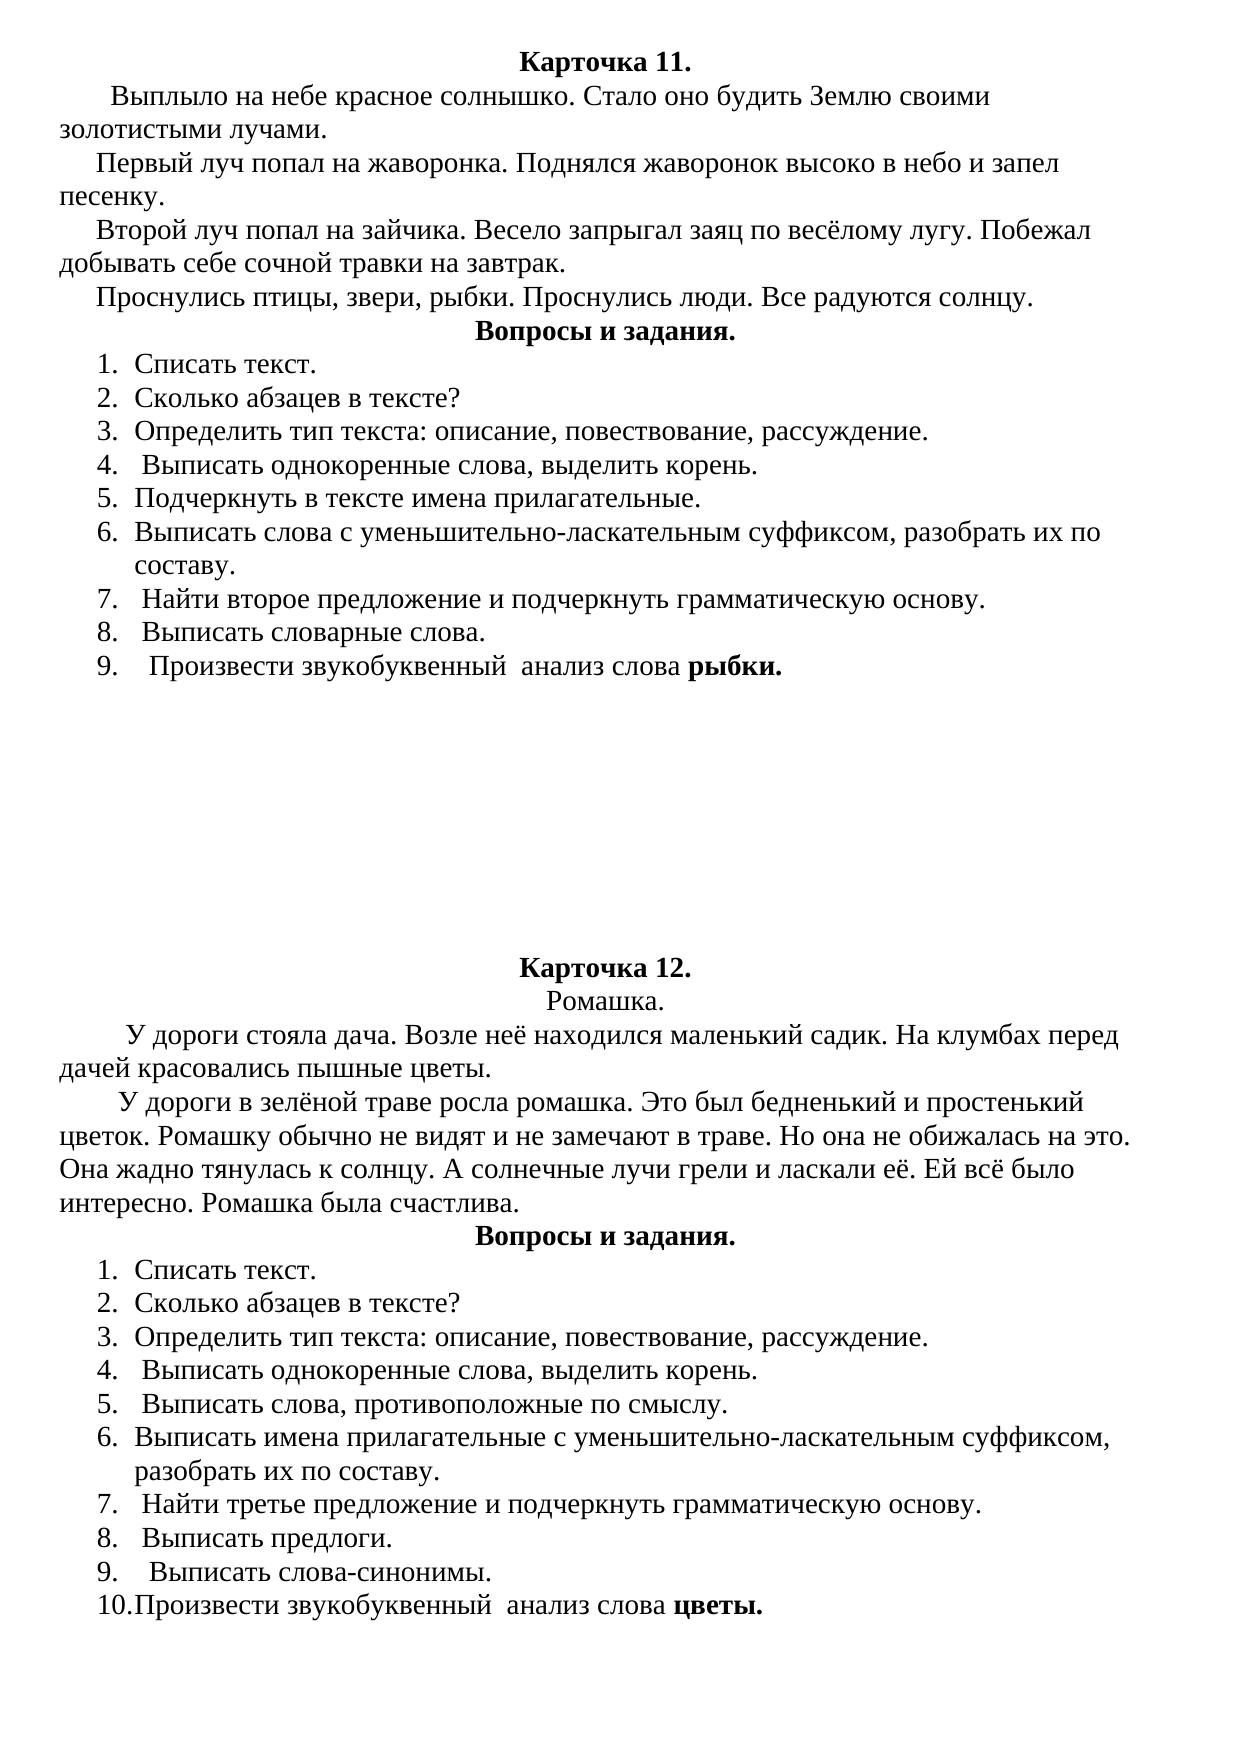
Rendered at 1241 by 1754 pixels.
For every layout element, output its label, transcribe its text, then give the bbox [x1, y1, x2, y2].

text Ромашка. [59, 983, 1152, 1017]
text Проснулись птицы, звери, рыбки. Проснулись люди. Все радуются солнцу. [59, 279, 1152, 313]
text Первый луч попал на жаворонка. Поднялся жаворонок высоко в небо и запел песенку. [59, 145, 1152, 212]
list Выписать однокоренные слова, выделить корень. [97, 1352, 1152, 1386]
text У дороги в зелёной траве росла ромашка. Это был бедненький и простенький цветок. Ромашку обычно не видят и не замечают в траве. Но она не обижалась на это. Она жадно тянулась к солнцу. А солнечные лучи грели и ласкали её. Ей всё было интересно. Ромашка была счастлива. [59, 1084, 1152, 1218]
text У дороги стояла дача. Возле неё находился маленький садик. На клумбах перед дачей красовались пышные цветы. [59, 1017, 1152, 1084]
text Вопросы и задания. [59, 1218, 1152, 1252]
list Списать текст. [97, 1252, 1152, 1285]
list Произвести звукобуквенный анализ слова рыбки. [97, 648, 1152, 682]
list Выписать словарные слова. [97, 614, 1152, 648]
list Выписать слова-синонимы. [97, 1554, 1152, 1587]
list Найти второе предложение и подчеркнуть грамматическую основу. [97, 581, 1152, 614]
list Выписать имена прилагательные с уменьшительно-ласкательным суффиксом, разобрать их по составу. [97, 1419, 1152, 1487]
text Вопросы и задания. [59, 313, 1152, 346]
list Выписать слова, противоположные по смыслу. [97, 1386, 1152, 1419]
list Списать текст. [97, 346, 1152, 380]
list Выписать предлоги. [97, 1520, 1152, 1554]
list Подчеркнуть в тексте имена прилагательные. [97, 480, 1152, 514]
text Выплыло на небе красное солнышко. Стало оно будить Землю своими золотистыми лучами. [59, 78, 1152, 145]
list Определить тип текста: описание, повествование, рассуждение. [97, 413, 1152, 447]
list Произвести звукобуквенный анализ слова цветы. [97, 1587, 1152, 1621]
text Карточка 11. [59, 44, 1152, 78]
list Выписать слова с уменьшительно-ласкательным суффиксом, разобрать их по составу. [97, 514, 1152, 581]
list Сколько абзацев в тексте? [97, 380, 1152, 413]
list Сколько абзацев в тексте? [97, 1285, 1152, 1319]
list Определить тип текста: описание, повествование, рассуждение. [97, 1319, 1152, 1352]
text Второй луч попал на зайчика. Весело запрыгал заяц по весёлому лугу. Побежал добывать себе сочной травки на завтрак. [59, 212, 1152, 279]
list Найти третье предложение и подчеркнуть грамматическую основу. [97, 1487, 1152, 1520]
list Выписать однокоренные слова, выделить корень. [97, 447, 1152, 480]
text Карточка 12. [59, 950, 1152, 983]
